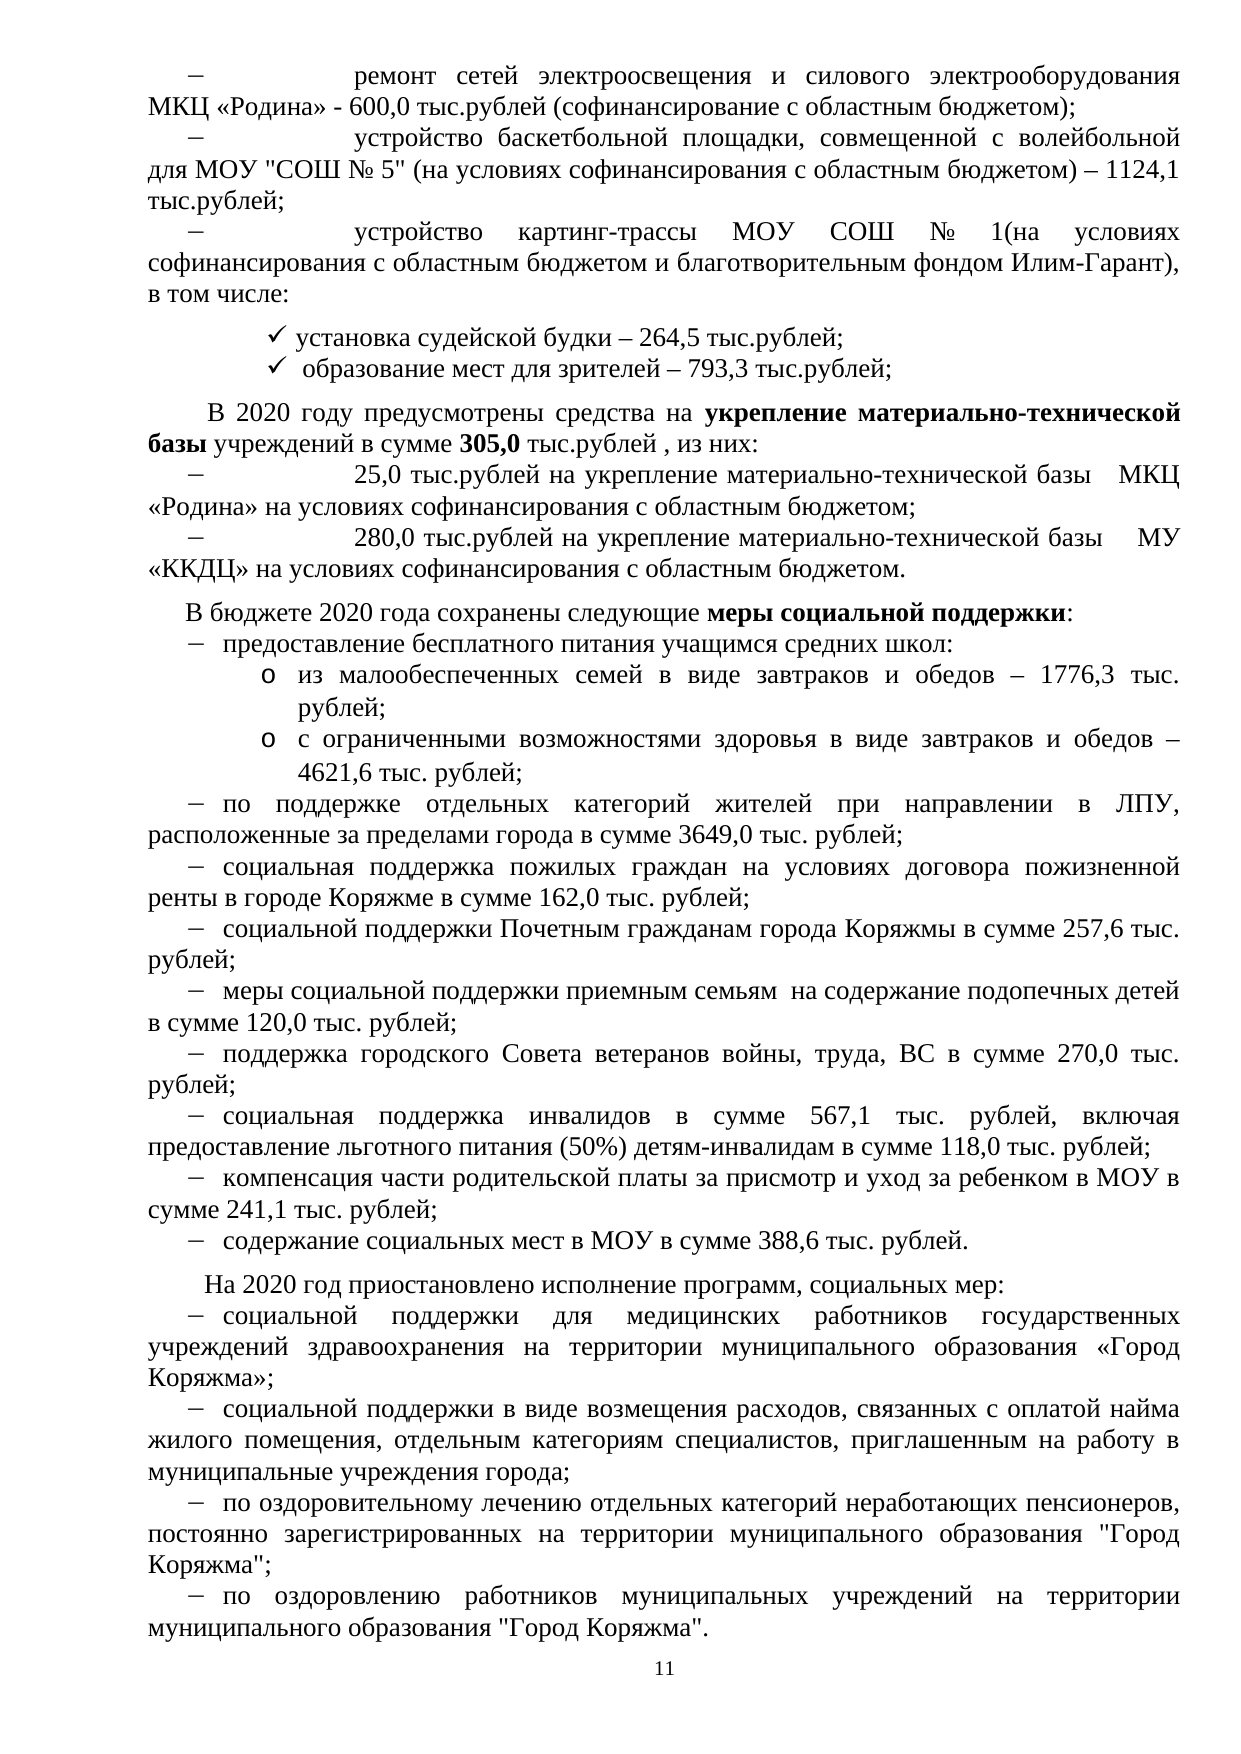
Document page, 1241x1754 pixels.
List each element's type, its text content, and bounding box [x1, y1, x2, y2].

list 280,0 тыс.рублей на укрепление материально-технической базы МУ «ККДЦ» на условиях софинансирования с областным бюджетом. [148, 521, 1181, 583]
list меры социальной поддержки приемным семьям на содержание подопечных детей в сумме 120,0 тыс. рублей; [148, 974, 1181, 1037]
list социальной поддержки Почетным гражданам города Коряжмы в сумме 257,6 тыс. рублей; [148, 912, 1181, 974]
list социальная поддержка пожилых граждан на условиях договора пожизненной ренты в городе Коряжме в сумме 162,0 тыс. рублей; [148, 849, 1181, 912]
text На 2020 год приостановлено исполнение программ, социальных мер: [148, 1268, 1181, 1299]
list социальной поддержки для медицинских работников государственных учреждений здравоохранения на территории муниципального образования «Город Коряжма»; [148, 1299, 1181, 1392]
list устройство баскетбольной площадки, совмещенной с волейбольной для МОУ "СОШ № 5" (на условиях софинансирования с областным бюджетом) – 1124,1 тыс.рублей; [148, 121, 1181, 215]
list содержание социальных мест в МОУ в сумме 388,6 тыс. рублей. [148, 1224, 1181, 1255]
list поддержка городского Совета ветеранов войны, труда, ВС в сумме 270,0 тыс. рублей; [148, 1037, 1181, 1099]
list установка судейской будки – 264,5 тыс.рублей; [266, 321, 1181, 352]
list компенсация части родительской платы за присмотр и уход за ребенком в МОУ в сумме 241,1 тыс. рублей; [148, 1162, 1181, 1224]
text В 2020 году предусмотрены средства на укрепление материально-технической базы учреждений в сумме 305,0 тыс.рублей , из них: [148, 396, 1181, 458]
text В бюджете 2020 года сохранены следующие меры социальной поддержки: [148, 596, 1181, 627]
list по поддержке отдельных категорий жителей при направлении в ЛПУ, расположенные за пределами города в сумме 3649,0 тыс. рублей; [148, 787, 1181, 849]
list 25,0 тыс.рублей на укрепление материально-технической базы МКЦ «Родина» на условиях софинансирования с областным бюджетом; [148, 458, 1181, 521]
list образование мест для зрителей – 793,3 тыс.рублей; [266, 352, 1181, 383]
list по оздоровлению работников муниципальных учреждений на территории муниципального образования "Город Коряжма". [148, 1579, 1181, 1642]
list из малообеспеченных семей в виде завтраков и обедов – 1776,3 тыс. рублей; [260, 658, 1181, 723]
list с ограниченными возможностями здоровья в виде завтраков и обедов – 4621,6 тыс. рублей; [260, 723, 1181, 787]
list предоставление бесплатного питания учащимся средних школ: [148, 627, 1181, 658]
list социальной поддержки в виде возмещения расходов, связанных с оплатой найма жилого помещения, отдельным категориям специалистов, приглашенным на работу в муниципальные учреждения города; [148, 1392, 1181, 1486]
list устройство картинг-трассы МОУ СОШ № 1(на условиях софинансирования с областным бюджетом и благотворительным фондом Илим-Гарант), в том числе: [148, 215, 1181, 308]
list по оздоровительному лечению отдельных категорий неработающих пенсионеров, постоянно зарегистрированных на территории муниципального образования "Город Коряжма"; [148, 1486, 1181, 1579]
list социальная поддержка инвалидов в сумме 567,1 тыс. рублей, включая предоставление льготного питания (50%) детям-инвалидам в сумме 118,0 тыс. рублей; [148, 1099, 1181, 1162]
list ремонт сетей электроосвещения и силового электрооборудования МКЦ «Родина» - 600,0 тыс.рублей (софинансирование с областным бюджетом); [148, 59, 1181, 121]
